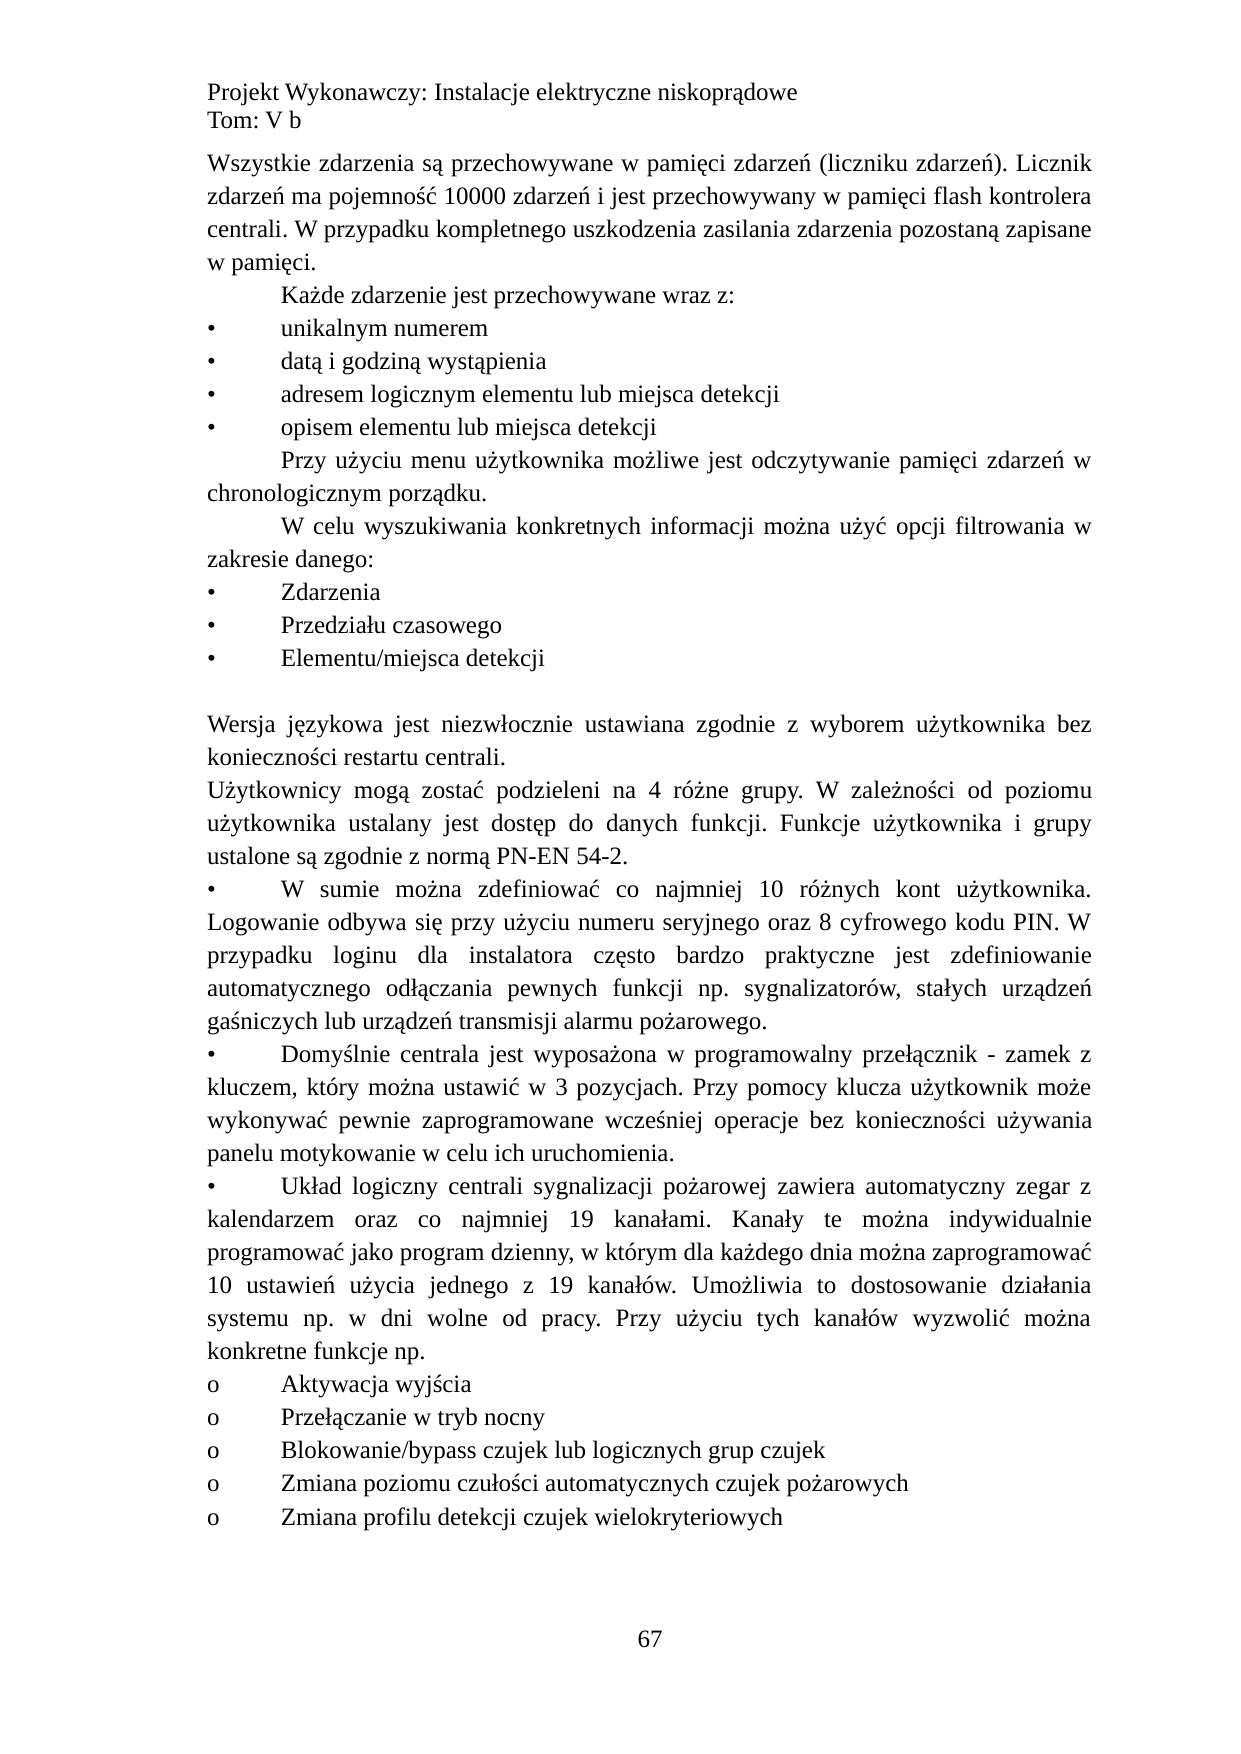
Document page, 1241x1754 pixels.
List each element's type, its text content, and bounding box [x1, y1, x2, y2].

text o Aktywacja wyjścia [207, 1369, 1092, 1398]
text • adresem logicznym elementu lub miejsca detekcji [207, 379, 1092, 408]
text • Elementu/miejsca detekcji [207, 643, 1092, 672]
text • Domyślnie centrala jest wyposażona w programowalny przełącznik - zamek z kluczem, który można ustawić w 3 pozycjach. Przy pomocy klucza użytkownik może wykonywać pewnie zaprogramowane wcześniej operacje bez konieczności używania panelu motykowanie w celu ich uruchomienia. [207, 1039, 1092, 1167]
text o Blokowanie/bypass czujek lub logicznych grup czujek [207, 1436, 1092, 1464]
text • Zdarzenia [207, 577, 1092, 606]
text Wersja językowa jest niezwłocznie ustawiana zgodnie z wyborem użytkownika bez konieczności restartu centrali. [207, 709, 1092, 771]
text Przy użyciu menu użytkownika możliwe jest odczytywanie pamięci zdarzeń w chronologicznym porządku. [207, 445, 1092, 507]
text • datą i godziną wystąpienia [207, 346, 1092, 374]
text W celu wyszukiwania konkretnych informacji można użyć opcji filtrowania w zakresie danego: [207, 511, 1092, 573]
text • W sumie można zdefiniować co najmniej 10 różnych kont użytkownika. Logowanie odbywa się przy użyciu numeru seryjnego oraz 8 cyfrowego kodu PIN. W przypadku loginu dla instalatora często bardzo praktyczne jest zdefiniowanie automatycznego odłączania pewnych funkcji np. sygnalizatorów, stałych urządzeń gaśniczych lub urządzeń transmisji alarmu pożarowego. [207, 874, 1092, 1035]
text Wszystkie zdarzenia są przechowywane w pamięci zdarzeń (liczniku zdarzeń). Licznik zdarzeń ma pojemność 10000 zdarzeń i jest przechowywany w pamięci flash kontrolera centrali. W przypadku kompletnego uszkodzenia zasilania zdarzenia pozostaną zapisane w pamięci. [207, 148, 1092, 276]
text • Układ logiczny centrali sygnalizacji pożarowej zawiera automatyczny zegar z kalendarzem oraz co najmniej 19 kanałami. Kanały te można indywidualnie programować jako program dzienny, w którym dla każdego dnia można zaprogramować 10 ustawień użycia jednego z 19 kanałów. Umożliwia to dostosowanie działania systemu np. w dni wolne od pracy. Przy użyciu tych kanałów wyzwolić można konkretne funkcje np. [207, 1171, 1092, 1365]
text Każde zdarzenie jest przechowywane wraz z: [207, 280, 1092, 308]
text • unikalnym numerem [207, 313, 1092, 342]
text o Przełączanie w tryb nocny [207, 1402, 1092, 1431]
text o Zmiana poziomu czułości automatycznych czujek pożarowych [207, 1468, 1092, 1497]
text • opisem elementu lub miejsca detekcji [207, 412, 1092, 441]
text o Zmiana profilu detekcji czujek wielokryteriowych [207, 1502, 1092, 1530]
text Użytkownicy mogą zostać podzieleni na 4 różne grupy. W zależności od poziomu użytkownika ustalany jest dostęp do danych funkcji. Funkcje użytkownika i grupy ustalone są zgodnie z normą PN-EN 54-2. [207, 775, 1092, 870]
text • Przedziału czasowego [207, 610, 1092, 639]
